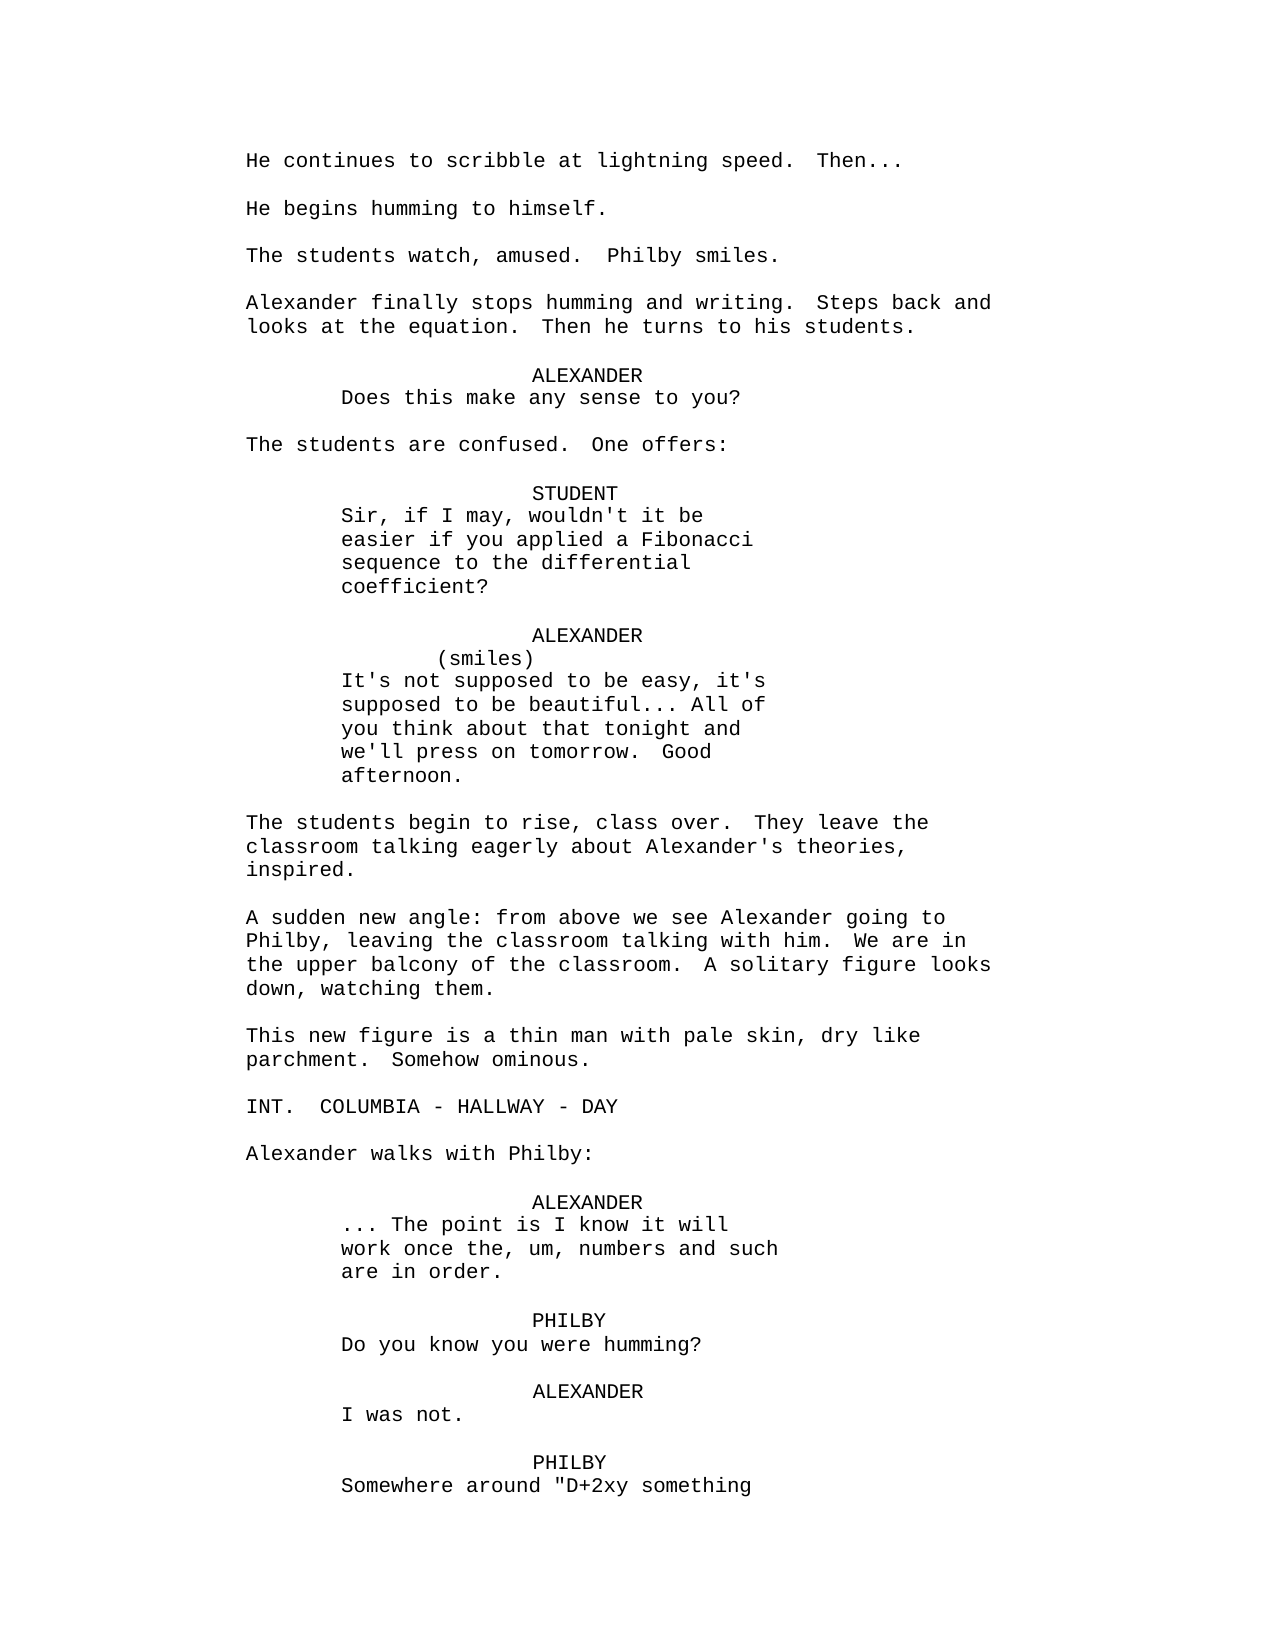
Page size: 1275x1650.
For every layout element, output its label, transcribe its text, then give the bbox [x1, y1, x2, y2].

text The students watch, amused. Philby smiles. [246, 245, 1096, 269]
text Alexander finally stops humming and writing. Steps back and looks at the equation. Then he turns to his students. [246, 292, 1001, 339]
text I was not. [341, 1403, 1096, 1427]
subtitle ALEXANDER [246, 1379, 931, 1403]
text Does this make any sense to you? The students are confused. One offers: [246, 387, 766, 458]
text Somewhere around "D+2xy something [341, 1474, 1096, 1497]
text It's not supposed to be easy, it's supposed to be beautiful... All of you think about that tonight and we'll press on tomorrow. Good afternoon. [341, 670, 778, 789]
text Alexander walks with Philby: [246, 1143, 1096, 1167]
subtitle STUDENT [532, 481, 1096, 505]
text The students begin to rise, class over. They leave the classroom talking eagerly about Alexander's theories, inspired. [246, 812, 936, 883]
subtitle ALEXANDER [532, 363, 1096, 387]
text This new figure is a thin man with pale skin, dry like parchment. Somehow ominous. [246, 1025, 936, 1072]
subtitle ALEXANDER [532, 1191, 1096, 1214]
subtitle PHILBY [532, 1309, 1096, 1332]
text ... The point is I know it will work once the, um, numbers and such are in order. [341, 1214, 778, 1285]
text (smiles) [436, 647, 1096, 670]
text He continues to scribble at lightning speed. Then... He begins humming to himself. [246, 150, 910, 221]
subtitle INT. COLUMBIA - HALLWAY - DAY [246, 1096, 1096, 1119]
text A sudden new angle: from above we see Alexander going to Philby, leaving the classroom talking with him. We are in the upper balcony of the classroom. A solitary figure looks down, watching them. [246, 907, 1001, 1001]
subtitle PHILBY [246, 1450, 893, 1474]
text Sir, if I may, wouldn't it be easier if you applied a Fibonacci sequence to the differential coefficient? [341, 505, 766, 599]
text Do you know you were humming? [341, 1332, 1096, 1356]
subtitle ALEXANDER [532, 623, 1096, 647]
